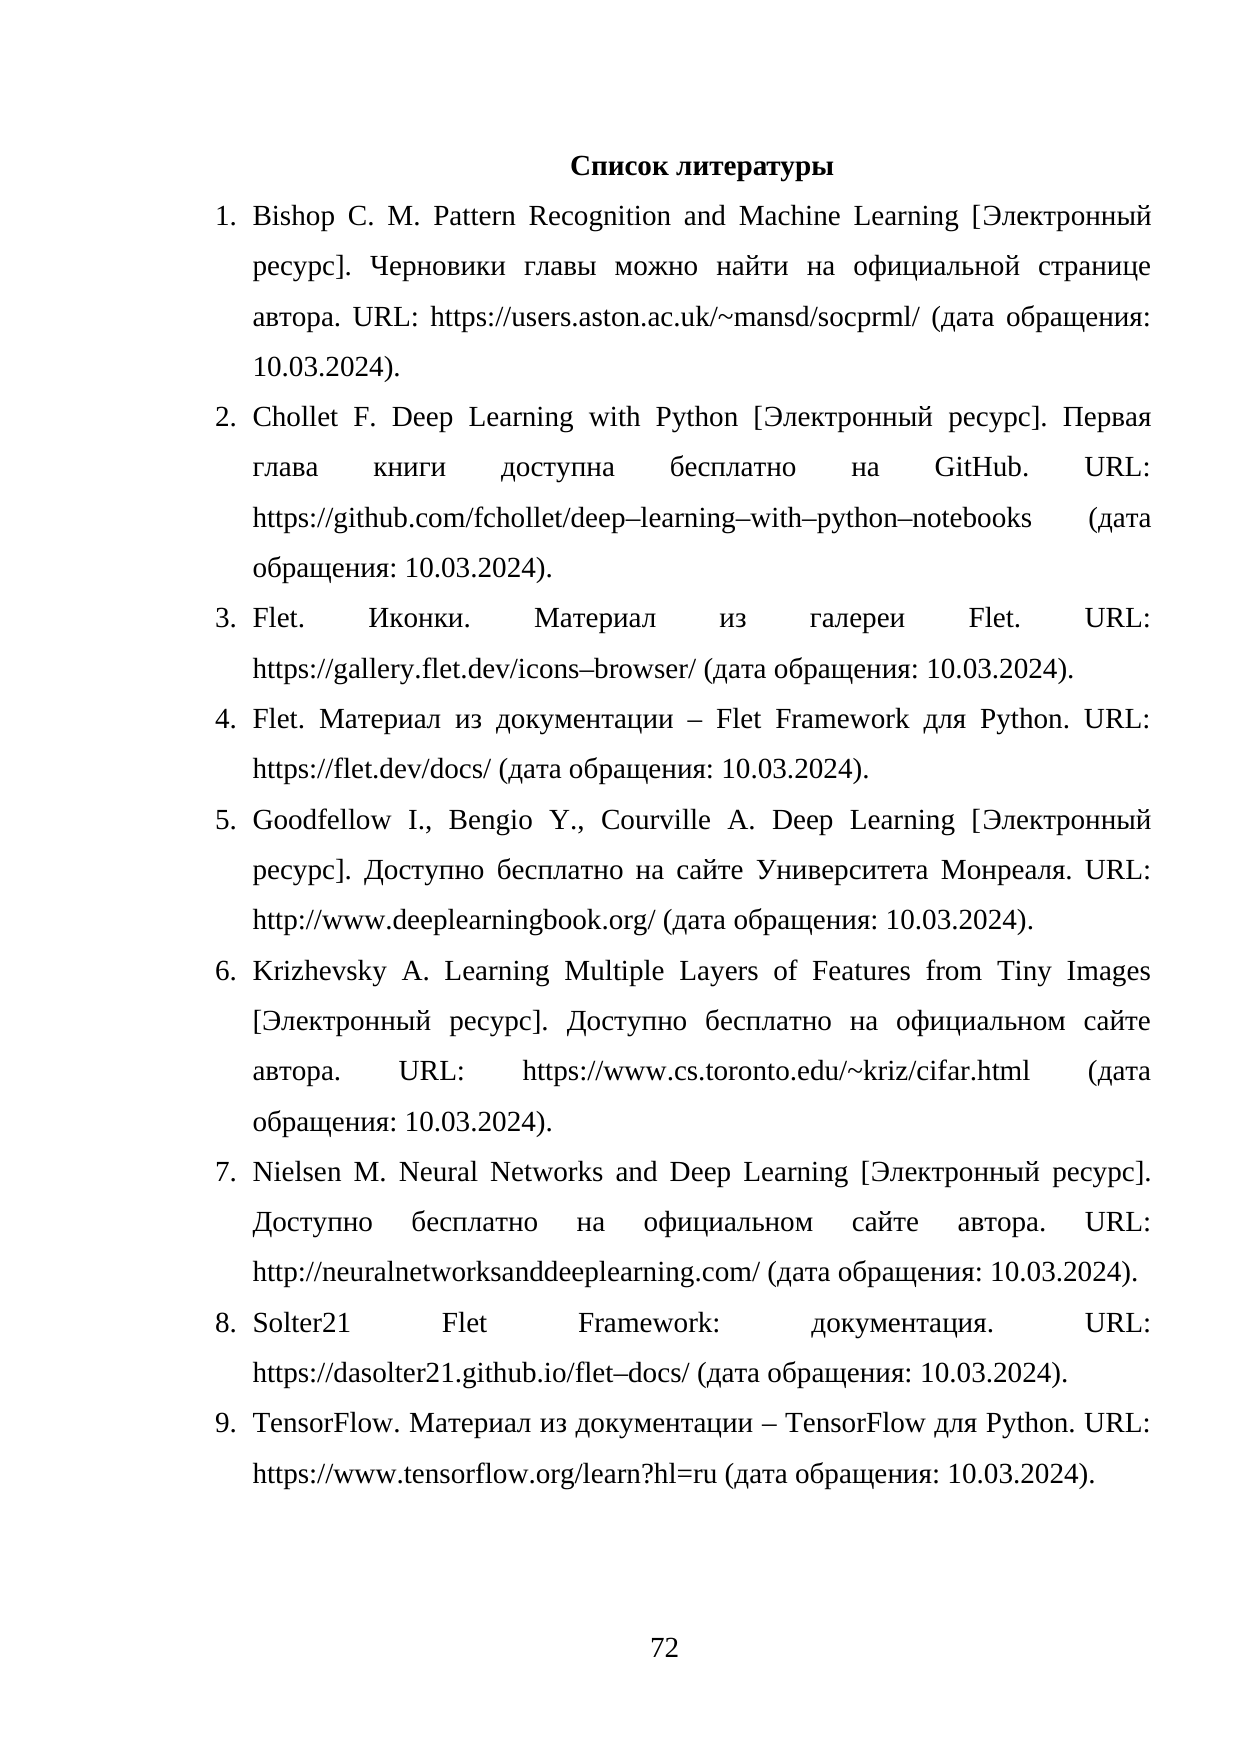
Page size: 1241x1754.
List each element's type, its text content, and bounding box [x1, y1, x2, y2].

list Chollet F. Deep Learning with Python [Электронный ресурс]. Первая глава книги доступна бесплатно на GitHub. URL: https://github.com/fchollet/deep–learning–with–python–notebooks (дата обращения: 10.03.2024). [215, 399, 1152, 584]
list Nielsen M. Neural Networks and Deep Learning [Электронный ресурс]. Доступно бесплатно на официальном сайте автора. URL: http://neuralnetworksanddeeplearning.com/ (дата обращения: 10.03.2024). [215, 1154, 1152, 1288]
subtitle Список литературы [252, 148, 1152, 181]
list Goodfellow I., Bengio Y., Courville A. Deep Learning [Электронный ресурс]. Доступно бесплатно на сайте Университета Монреаля. URL: http://www.deeplearningbook.org/ (дата обращения: 10.03.2024). [215, 802, 1152, 936]
list Krizhevsky A. Learning Multiple Layers of Features from Tiny Images [Электронный ресурс]. Доступно бесплатно на официальном сайте автора. URL: https://www.cs.toronto.edu/~kriz/cifar.html (дата обращения: 10.03.2024). [215, 953, 1152, 1137]
list Bishop C. M. Pattern Recognition and Machine Learning [Электронный ресурс]. Черновики главы можно найти на официальной странице автора. URL: https://users.aston.ac.uk/~mansd/socprml/ (дата обращения: 10.03.2024). [215, 198, 1152, 382]
list Solter21 Flet Framework: документация. URL: https://dasolter21.github.io/flet–docs/ (дата обращения: 10.03.2024). [215, 1305, 1152, 1389]
list Flet. Материал из документации – Flet Framework для Python. URL: https://flet.dev/docs/ (дата обращения: 10.03.2024). [215, 701, 1152, 785]
list TensorFlow. Материал из документации – TensorFlow для Python. URL: https://www.tensorflow.org/learn?hl=ru (дата обращения: 10.03.2024). [215, 1406, 1152, 1489]
list Flet. Иконки. Материал из галереи Flet. URL: https://gallery.flet.dev/icons–browser/ (дата обращения: 10.03.2024). [215, 601, 1152, 684]
